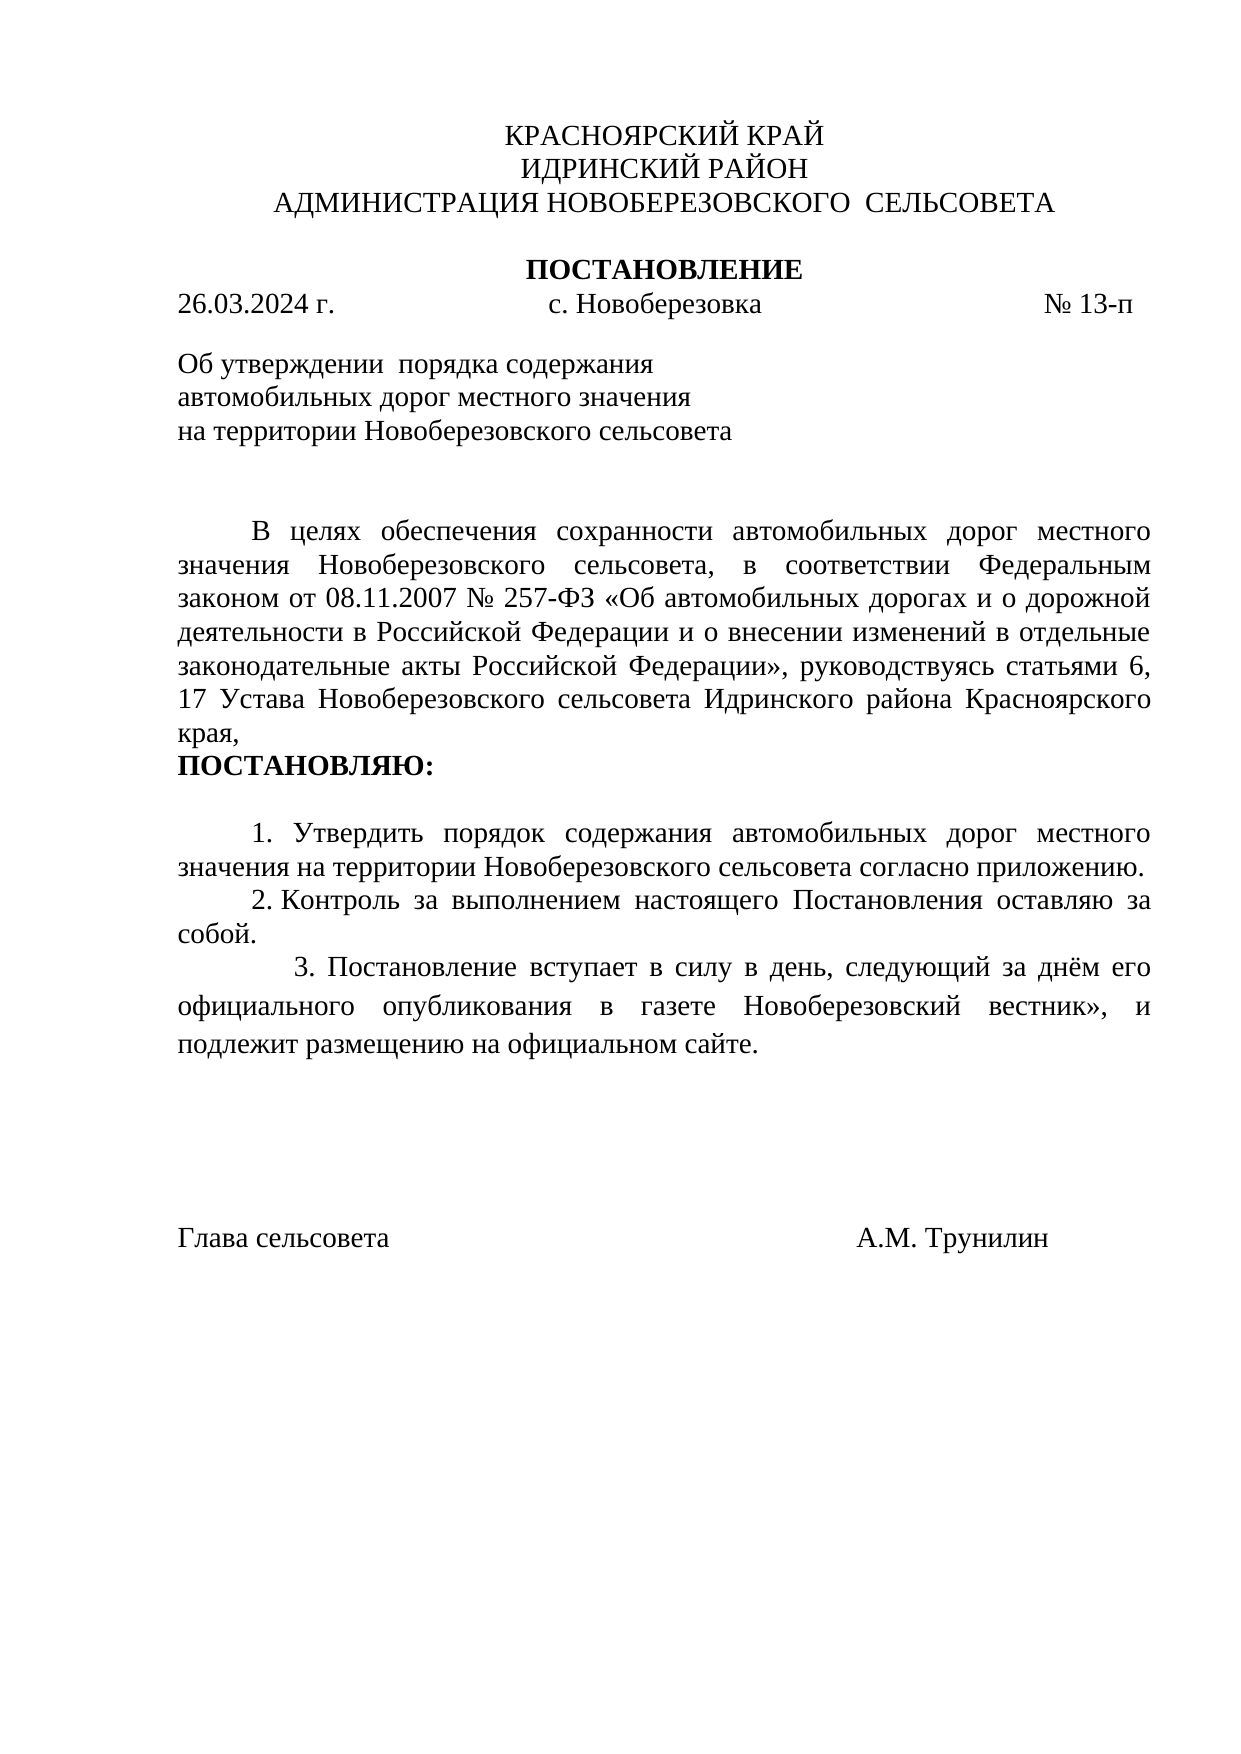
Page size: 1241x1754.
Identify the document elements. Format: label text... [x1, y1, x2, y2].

text ПОСТАНОВЛЯЮ: [177, 748, 1152, 782]
text В целях обеспечения сохранности автомобильных дорог местного значения Новоберезовского сельсовета, в соответствии Федеральным законом от 08.11.2007 № 257-ФЗ «Об автомобильных дорогах и о дорожной деятельности в Российской Федерации и о внесении изменений в отдельные законодательные акты Российской Федерации», руководствуясь статьями 6, 17 Устава Новоберезовского сельсовета Идринского района Красноярского края, [177, 513, 1152, 748]
text Глава сельсовета А.М. Трунилин [177, 1220, 1152, 1254]
table_header № 13-п [819, 286, 1146, 319]
text Об утверждении порядка содержания [177, 346, 1152, 379]
text автомобильных дорог местного значения [177, 379, 1152, 413]
text ПОСТАНОВЛЕНИЕ [177, 252, 1152, 286]
list Контроль за выполнением настоящего Постановления оставляю за собой. [177, 882, 1152, 949]
text АДМИНИСТРАЦИЯ НОВОБЕРЕЗОВСКОГО СЕЛЬСОВЕТА [177, 185, 1152, 219]
table_header 26.03.2024 г. [166, 286, 491, 319]
text на территории Новоберезовского сельсовета [177, 413, 1152, 446]
text 1. Утвердить порядок содержания автомобильных дорог местного значения на территории Новоберезовского сельсовета согласно приложению. [177, 815, 1152, 882]
table_header с. Новоберезовка [491, 286, 819, 319]
text КРАСНОЯРСКИЙ КРАЙ [177, 118, 1152, 152]
text 3. Постановление вступает в силу в день, следующий за днём его официального опубликования в газете Новоберезовский вестник», и подлежит размещению на официальном сайте. [177, 949, 1152, 1060]
text ИДРИНСКИЙ РАЙОН [177, 152, 1152, 185]
